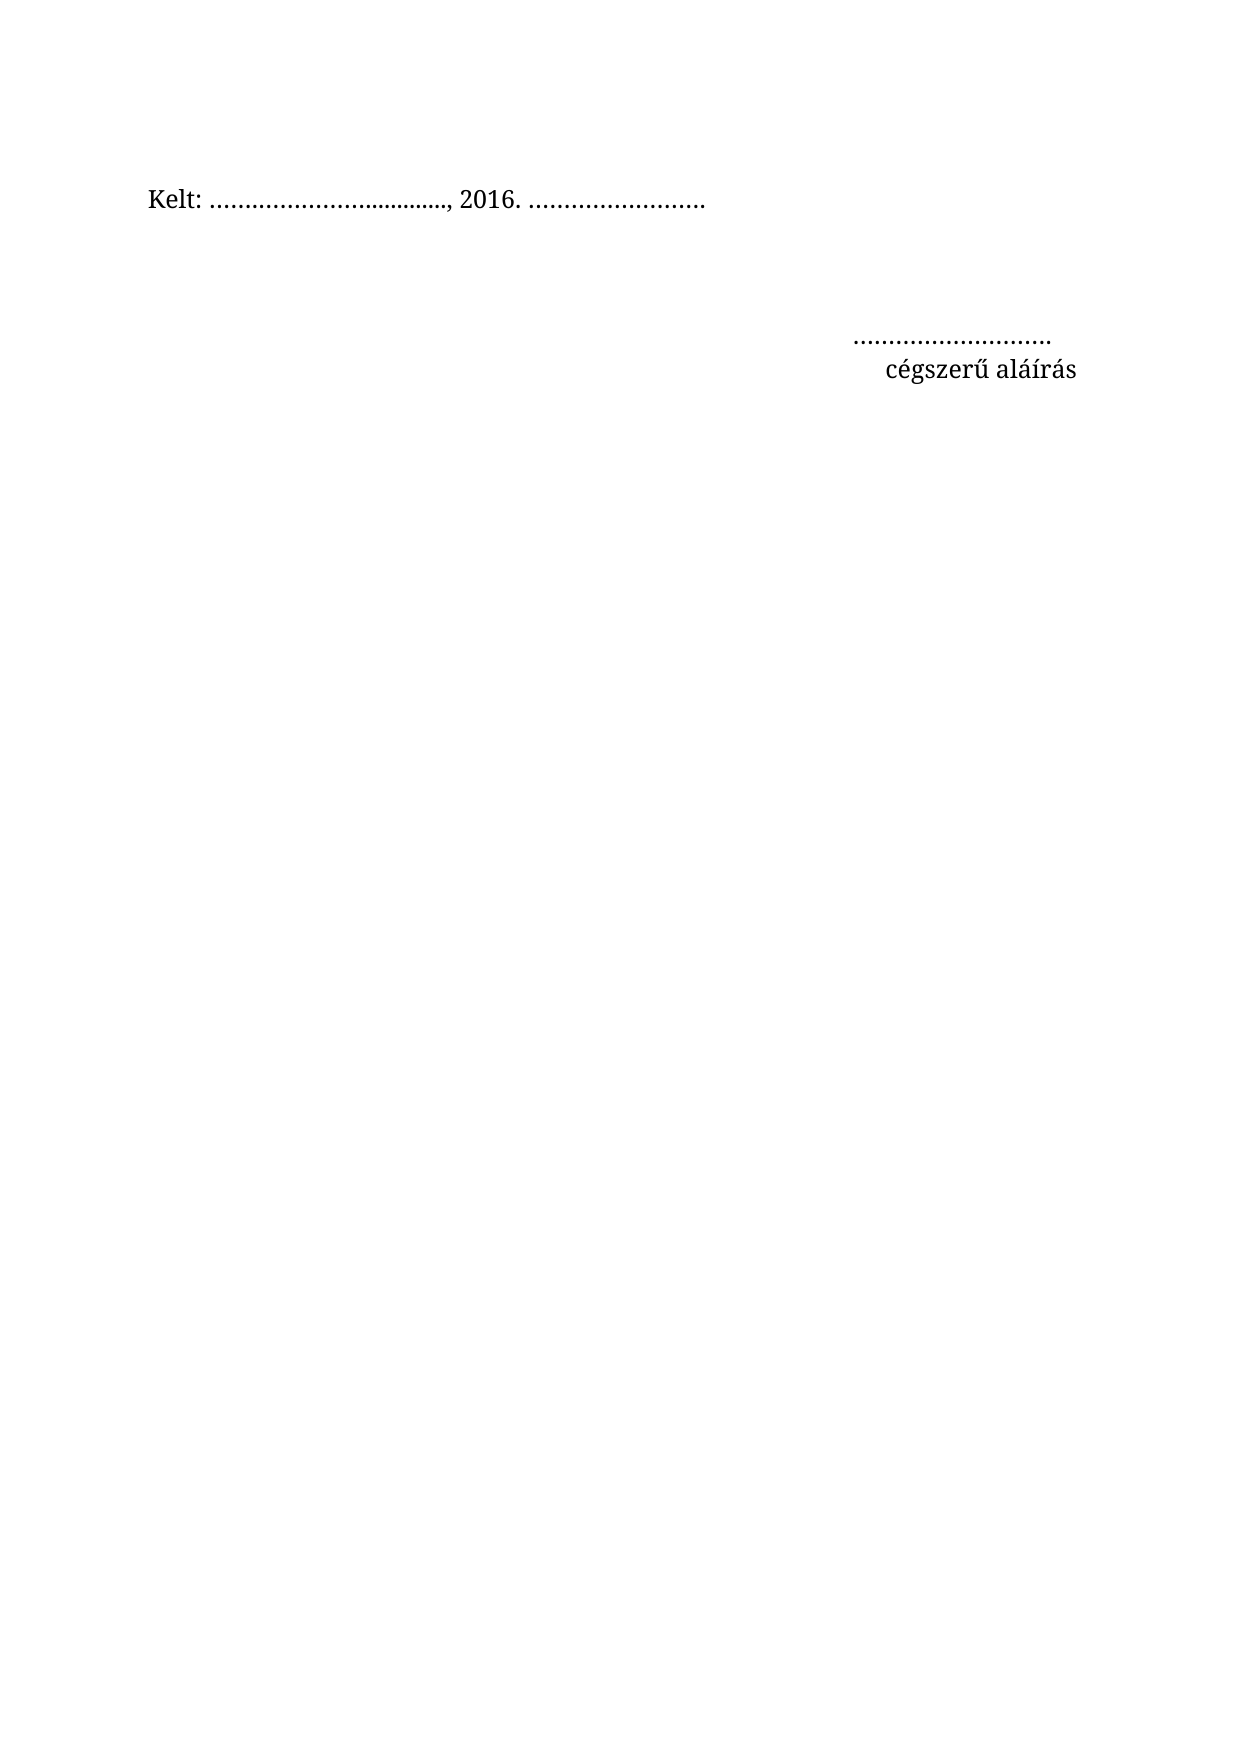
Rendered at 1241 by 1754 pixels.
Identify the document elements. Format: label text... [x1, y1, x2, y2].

text cégszerű aláírás [811, 352, 1093, 386]
text Kelt: …….……………............., 2016. ……………………. [148, 182, 1093, 216]
text ………………………. [811, 318, 1093, 352]
